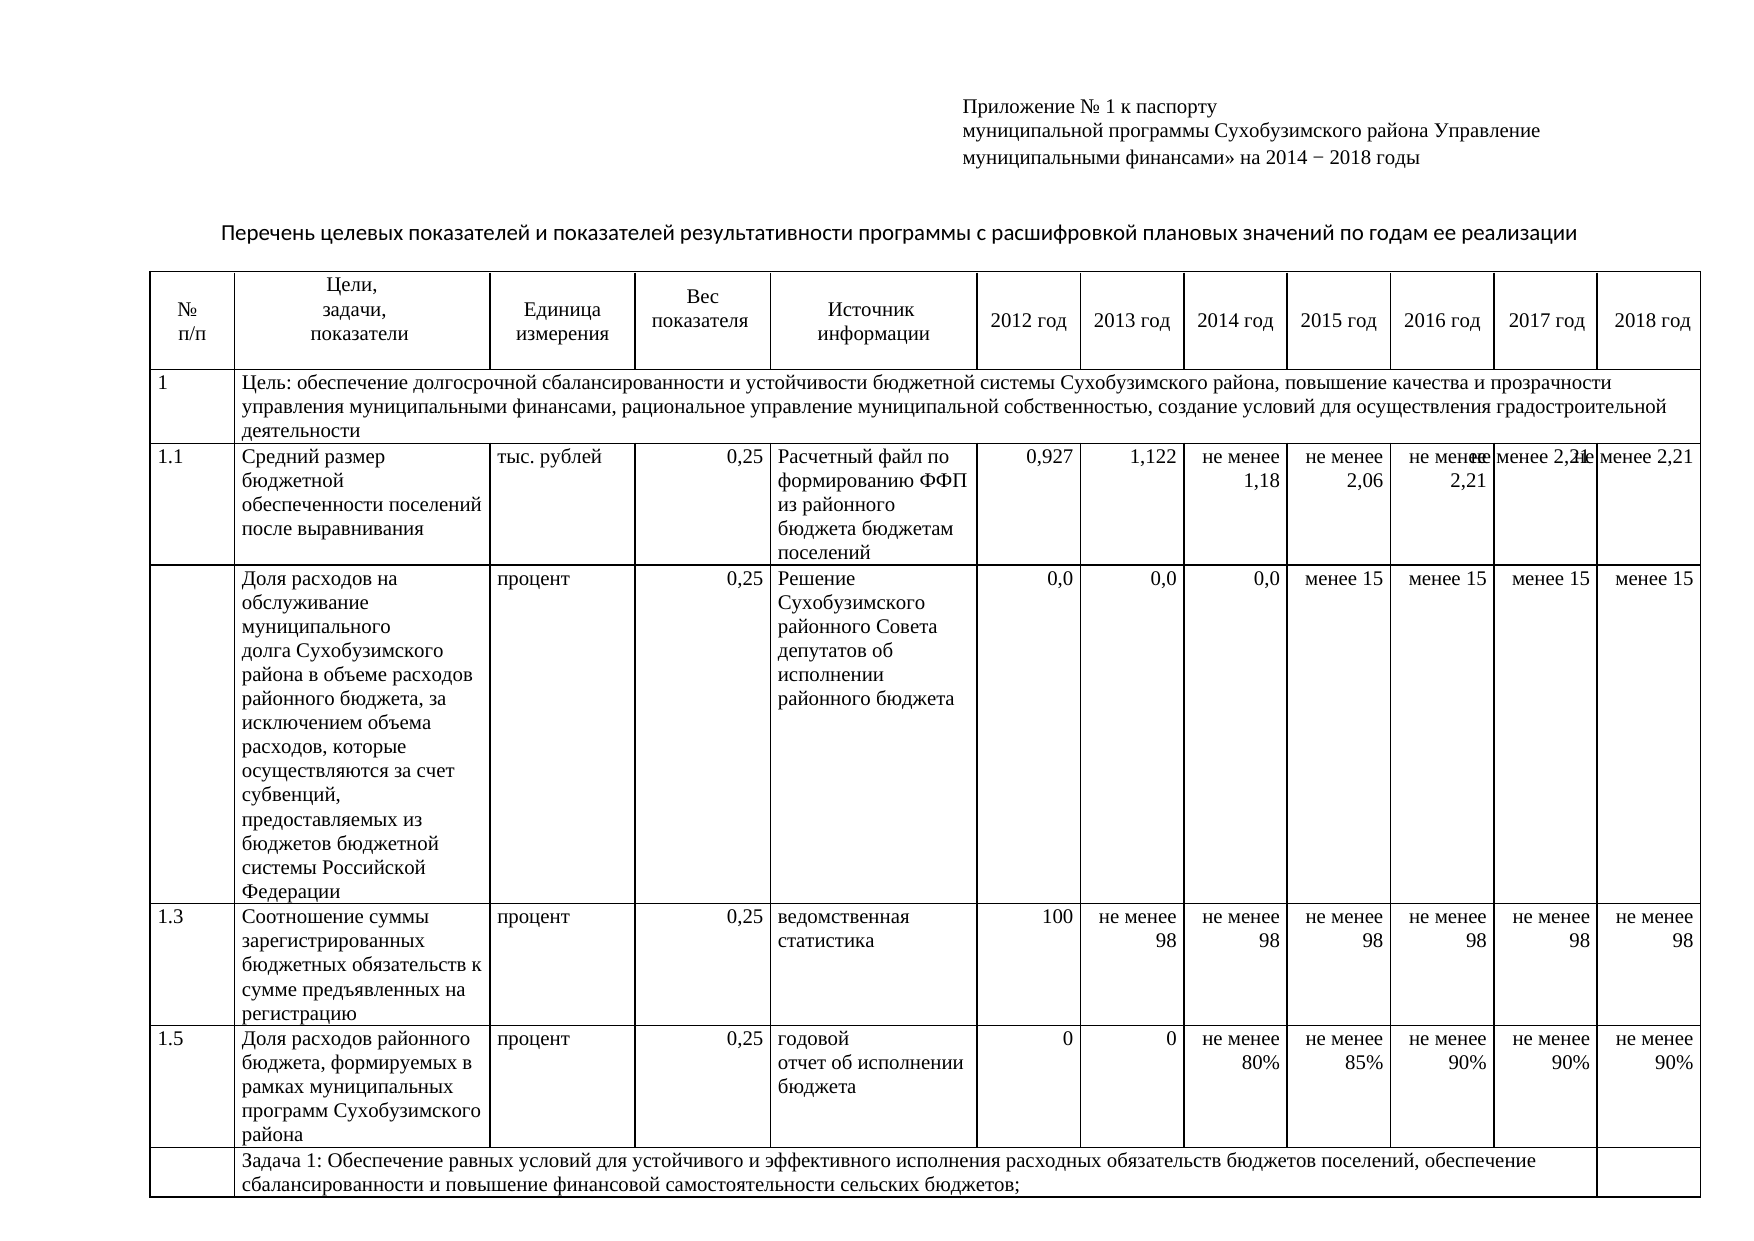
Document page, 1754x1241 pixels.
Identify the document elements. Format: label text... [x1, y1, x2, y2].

table_header Вес показателя [636, 272, 770, 368]
table_cell процент [491, 566, 634, 903]
table_cell 0,25 [636, 904, 770, 1024]
table_cell 0,25 [636, 566, 770, 903]
table_header Единица измерения [491, 272, 635, 368]
table_cell Задача 1: Обеспечение равных условий для устойчивого и эффективного исполнения расходных обязательств бюджетов поселений, обеспечение сбалансированности и повышение финансовой самостоятельности сельских бюджетов; [235, 1148, 1597, 1196]
text Перечень целевых показателей и показателей результативности программы с расшифровкой плановых значений по годам ее реализации [150, 218, 1650, 246]
table_cell не менее 98 [1391, 904, 1493, 1024]
table_cell не менее 98 [1598, 904, 1700, 1024]
table_cell не менее 2,21 [1391, 444, 1493, 564]
table_cell не менее 2,21 [1495, 444, 1597, 564]
table_cell 0,0 [1081, 566, 1183, 903]
table_cell [151, 566, 234, 903]
list Приложение № 1 к паспорту [962, 94, 1650, 118]
table_header 2013 год [1081, 272, 1184, 368]
table_cell Расчетный файл по формированию ФФП из районного бюджета бюджетам поселений [771, 444, 976, 564]
table_header Цели, задачи, показатели [235, 272, 490, 368]
table_cell [1598, 1148, 1700, 1196]
table_cell процент [491, 904, 634, 1024]
table_header 2016 год [1391, 272, 1494, 368]
table_cell не менее 2,06 [1288, 444, 1390, 564]
table_cell 1.3 [151, 904, 234, 1024]
table_cell 100 [978, 904, 1080, 1024]
table_cell не менее 98 [1081, 904, 1183, 1024]
table_cell 0,0 [1185, 566, 1286, 903]
table_header № п/п [151, 272, 234, 368]
table_header 2015 год [1288, 272, 1390, 368]
table_cell Доля расходов районного бюджета, формируемых в рамках муниципальных программ Сухобузимского района [235, 1026, 489, 1146]
table_cell не менее 80% [1185, 1026, 1286, 1146]
table_cell 0 [1081, 1026, 1183, 1146]
table_header 2012 год [978, 272, 1080, 368]
table_cell 1.5 [151, 1026, 234, 1146]
table_cell тыс. рублей [491, 444, 634, 564]
table_cell менее 15 [1598, 566, 1700, 903]
table_cell не менее 85% [1288, 1026, 1390, 1146]
table_cell 0 [978, 1026, 1080, 1146]
table_cell 0,25 [636, 444, 770, 564]
table_header 2017 год [1495, 272, 1597, 368]
table_cell менее 15 [1391, 566, 1493, 903]
table_cell не менее 1,18 [1185, 444, 1286, 564]
table_cell не менее 90% [1391, 1026, 1493, 1146]
table_cell Средний размер бюджетной обеспеченности поселений после выравнивания [235, 444, 489, 564]
table_cell 1.1 [151, 444, 234, 564]
table_cell годовой отчет об исполнении бюджета [771, 1026, 976, 1146]
table_cell не менее 98 [1288, 904, 1390, 1024]
table_cell процент [491, 1026, 634, 1146]
table_cell 1 [151, 370, 234, 442]
text муниципальной программы Сухобузимского района Управление муниципальными финансами» на 2014 − 2018 годы [962, 118, 1650, 169]
table_cell 0,0 [978, 566, 1080, 903]
table_header 2018 год [1598, 272, 1700, 368]
table_cell менее 15 [1288, 566, 1390, 903]
table_cell не менее 2,21 [1598, 444, 1700, 564]
table_header Источник информации [771, 272, 977, 368]
table_cell Цель: обеспечение долгосрочной сбалансированности и устойчивости бюджетной системы Сухобузимского района, повышение качества и прозрачности управления муниципальными финансами, рациональное управление муниципальной собственностью, создание условий для осуществления градостроительной деятельности [235, 370, 1700, 442]
table_header 2014 год [1185, 272, 1287, 368]
table_cell 1,122 [1081, 444, 1183, 564]
table_cell Соотношение суммы зарегистрированных бюджетных обязательств к сумме предъявленных на регистрацию [235, 904, 489, 1024]
table_cell 0,25 [636, 1026, 770, 1146]
table_cell не менее 90% [1495, 1026, 1597, 1146]
table_cell не менее 98 [1185, 904, 1286, 1024]
table_cell Решение Сухобузимского районного Совета депутатов об исполнении районного бюджета [771, 566, 976, 903]
table_cell ведомственная статистика [771, 904, 976, 1024]
table_cell не менее 98 [1495, 904, 1597, 1024]
table_cell Доля расходов на обслуживание муниципального долга Сухобузимского района в объеме расходов районного бюджета, за исключением объема расходов, которые осуществляются за счет субвенций, предоставляемых из бюджетов бюджетной системы Российской Федерации [235, 566, 489, 903]
table_cell менее 15 [1495, 566, 1597, 903]
table_cell не менее 90% [1598, 1026, 1700, 1146]
table_cell [151, 1148, 234, 1196]
table_cell 0,927 [978, 444, 1080, 564]
